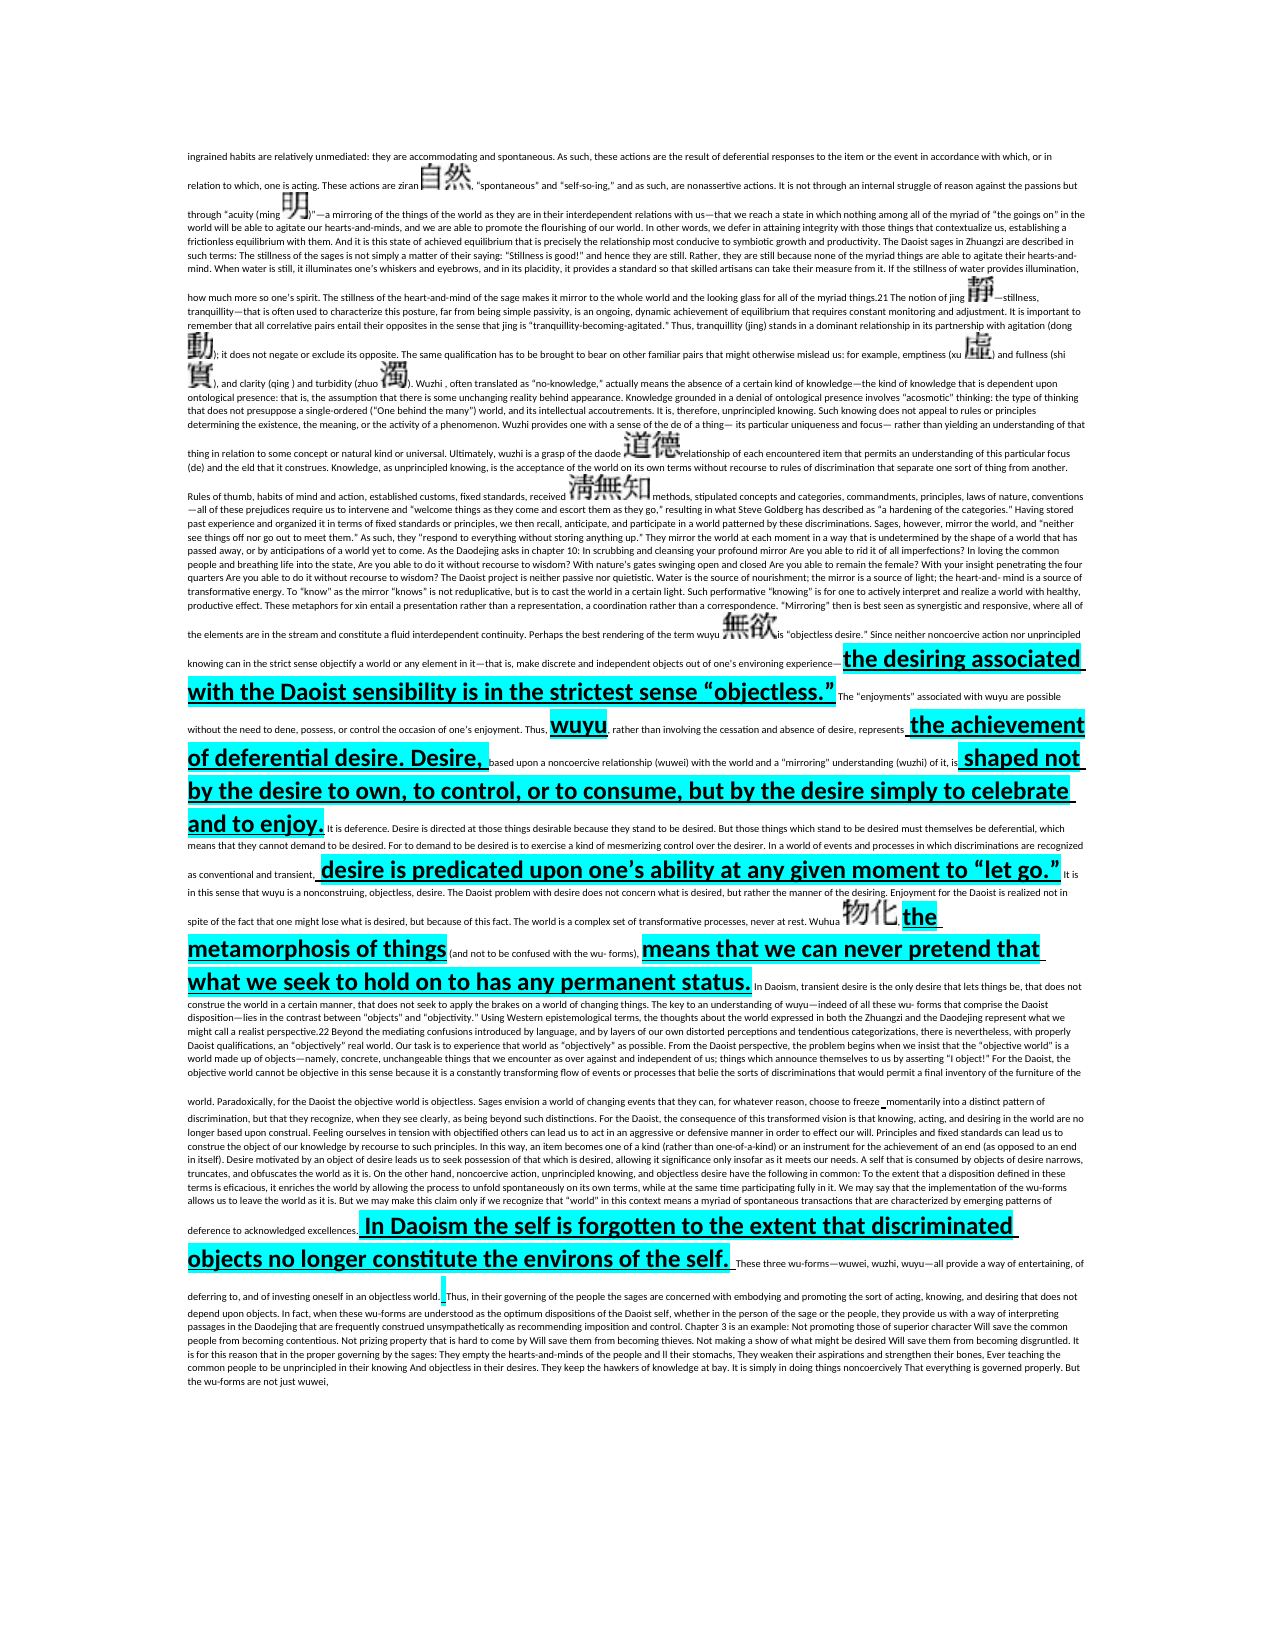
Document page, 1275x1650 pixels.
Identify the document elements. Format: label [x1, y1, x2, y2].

picture [964, 332, 992, 359]
picture [967, 276, 994, 302]
picture [568, 474, 650, 500]
picture [421, 163, 471, 190]
picture [187, 361, 213, 388]
text [187, 150, 1087, 1388]
picture [842, 899, 898, 925]
picture [282, 192, 309, 219]
picture [380, 361, 408, 388]
picture [187, 332, 213, 359]
picture [722, 612, 777, 639]
picture [623, 431, 680, 458]
